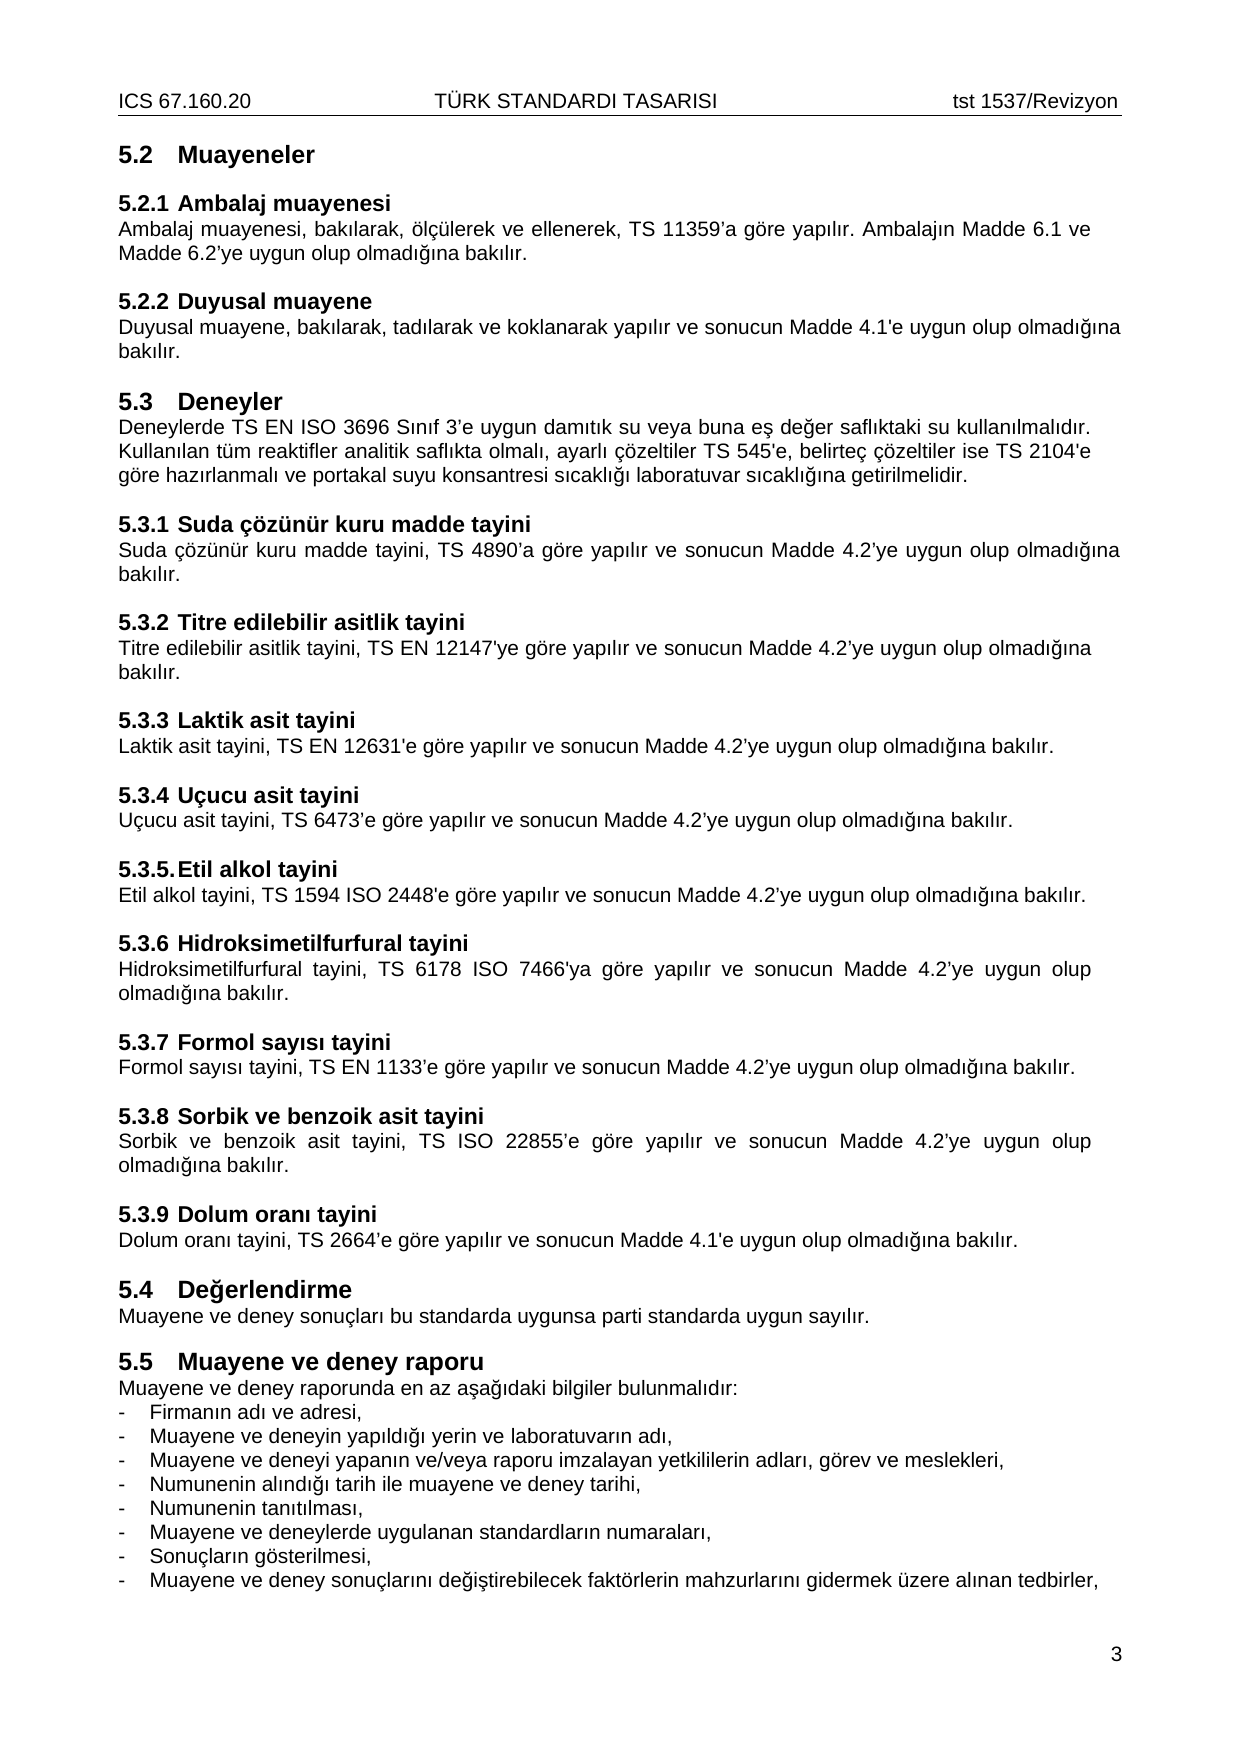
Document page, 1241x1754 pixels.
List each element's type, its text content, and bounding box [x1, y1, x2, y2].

text Dolum oranı tayini, TS 2664’e göre yapılır ve sonucun Madde 4.1'e uygun olup olmadığına bakılır. [118, 1227, 1093, 1251]
text 5.3.4 Uçucu asit tayini [118, 782, 1122, 808]
text Laktik asit tayini, TS EN 12631'e göre yapılır ve sonucun Madde 4.2’ye uygun olup olmadığına bakılır. [118, 734, 1093, 758]
text Titre edilebilir asitlik tayini, TS EN 12147'ye göre yapılır ve sonucun Madde 4.2’ye uygun olup olmadığına bakılır. [118, 636, 1093, 683]
list Firmanın adı ve adresi, [118, 1400, 1122, 1424]
text Duyusal muayene, bakılarak, tadılarak ve koklanarak yapılır ve sonucun Madde 4.1'e uygun olup olmadığına bakılır. [118, 314, 1122, 362]
text Deneylerde TS EN ISO 3696 Sınıf 3’e uygun damıtık su veya buna eş değer saflıktaki su kullanılmalıdır. Kullanılan tüm reaktifler analitik saflıkta olmalı, ayarlı çözeltiler TS 545'e, belirteç çözeltiler ise TS 2104'e göre hazırlanmalı ve portakal suyu konsantresi sıcaklığı laboratuvar sıcaklığına getirilmelidir. [118, 415, 1093, 487]
text 5.3.7 Formol sayısı tayini [118, 1028, 1122, 1055]
subtitle 5.2.2 Duyusal muayene [118, 288, 1122, 314]
subtitle 5.5 Muayene ve deney raporu [118, 1347, 1122, 1376]
list Muayene ve deney sonuçlarını değiştirebilecek faktörlerin mahzurlarını gidermek üzere alınan tedbirler, [118, 1568, 1122, 1592]
text Suda çözünür kuru madde tayini, TS 4890’a göre yapılır ve sonucun Madde 4.2’ye uygun olup olmadığına bakılır. [118, 537, 1122, 585]
text 5.3.8 Sorbik ve benzoik asit tayini [118, 1103, 1122, 1129]
list Muayene ve deneylerde uygulanan standardların numaraları, [118, 1520, 1122, 1544]
text Etil alkol tayini, TS 1594 ISO 2448'e göre yapılır ve sonucun Madde 4.2’ye uygun olup olmadığına bakılır. [118, 882, 1122, 906]
text Muayene ve deney raporunda en az aşağıdaki bilgiler bulunmalıdır: [118, 1376, 1122, 1400]
list Suda çözünür kuru madde tayini [118, 511, 1122, 537]
text 5.3.3 Laktik asit tayini [118, 707, 1122, 734]
subtitle 5.2 Muayeneler [118, 140, 1122, 168]
subtitle 5.4 Değerlendirme [118, 1275, 1122, 1304]
list Sonuçların gösterilmesi, [118, 1544, 1122, 1568]
list Muayene ve deneyin yapıldığı yerin ve laboratuvarın adı, [118, 1424, 1122, 1448]
text Hidroksimetilfurfural tayini, TS 6178 ISO 7466'ya göre yapılır ve sonucun Madde 4.2’ye uygun olup olmadığına bakılır. [118, 957, 1093, 1004]
text Ambalaj muayenesi, bakılarak, ölçülerek ve ellenerek, TS 11359’a göre yapılır. Ambalajın Madde 6.1 ve Madde 6.2’ye uygun olup olmadığına bakılır. [118, 216, 1093, 264]
list Numunenin tanıtılması, [118, 1496, 1122, 1520]
text Sorbik ve benzoik asit tayini, TS ISO 22855’e göre yapılır ve sonucun Madde 4.2’ye uygun olup olmadığına bakılır. [118, 1129, 1093, 1177]
subtitle 5.2.1 Ambalaj muayenesi [118, 190, 1122, 216]
list Numunenin alındığı tarih ile muayene ve deney tarihi, [118, 1472, 1122, 1496]
text 5.3.5. Etil alkol tayini [118, 856, 1122, 882]
subtitle 5.3.9 Dolum oranı tayini [118, 1201, 1122, 1227]
text 5.3.6 Hidroksimetilfurfural tayini [118, 930, 1122, 957]
list Titre edilebilir asitlik tayini [118, 609, 1122, 636]
text Uçucu asit tayini, TS 6473’e göre yapılır ve sonucun Madde 4.2’ye uygun olup olmadığına bakılır. [118, 808, 1093, 832]
subtitle 5.3 Deneyler [118, 386, 1122, 415]
text Muayene ve deney sonuçları bu standarda uygunsa parti standarda uygun sayılır. [118, 1304, 1122, 1328]
list Muayene ve deneyi yapanın ve/veya raporu imzalayan yetkililerin adları, görev ve meslekleri, [118, 1448, 1122, 1472]
text Formol sayısı tayini, TS EN 1133’e göre yapılır ve sonucun Madde 4.2’ye uygun olup olmadığına bakılır. [118, 1055, 1093, 1079]
